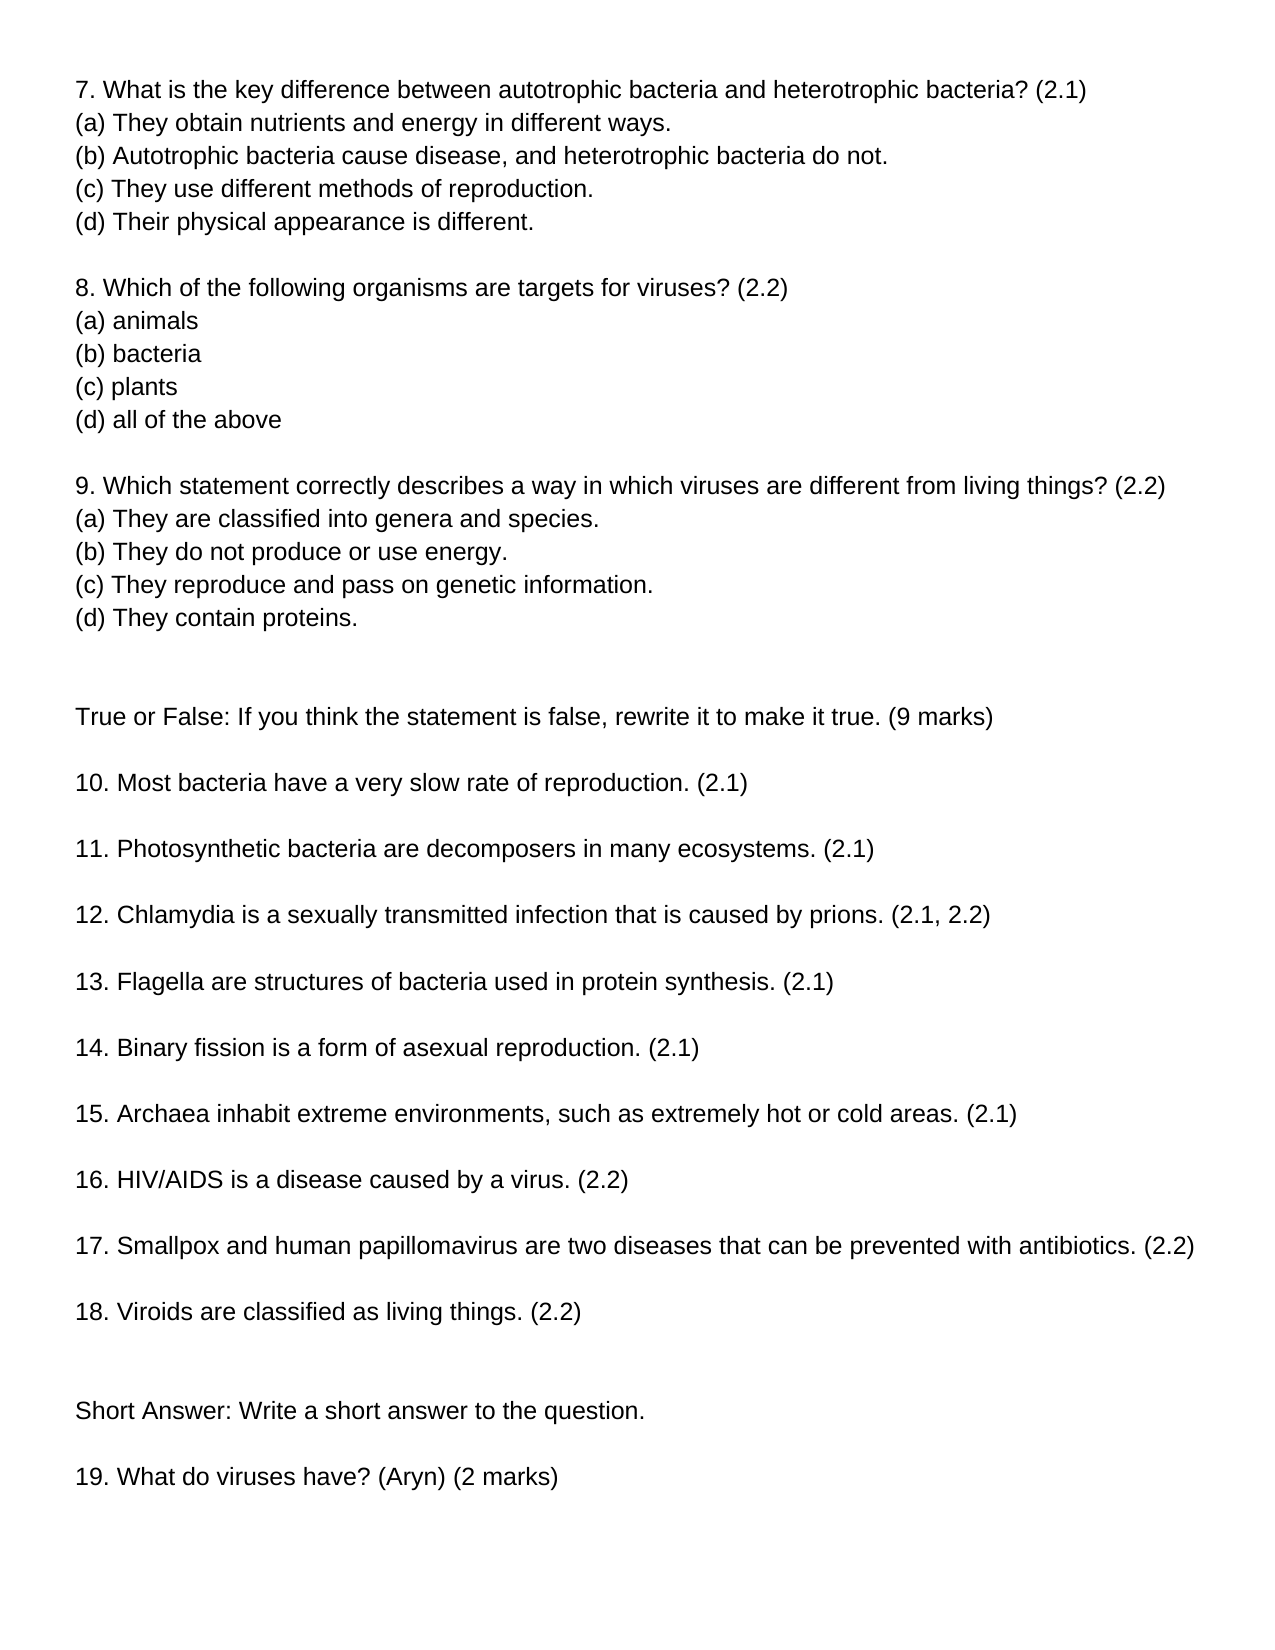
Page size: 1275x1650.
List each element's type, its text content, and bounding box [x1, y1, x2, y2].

text (d) Their physical appearance is different. [75, 207, 1200, 236]
text (b) Autotrophic bacteria cause disease, and heterotrophic bacteria do not. [75, 141, 1200, 170]
text True or False: If you think the statement is false, rewrite it to make it true. (9 marks) [75, 702, 1200, 731]
text 7. What is the key difference between autotrophic bacteria and heterotrophic bacteria? (2.1) [75, 75, 1200, 104]
text 16. HIV/AIDS is a disease caused by a virus. (2.2) [75, 1165, 1200, 1193]
text (c) They reproduce and pass on genetic information. [75, 570, 1200, 599]
text 17. Smallpox and human papillomavirus are two diseases that can be prevented with antibiotics. (2.2) [75, 1231, 1200, 1259]
text 15. Archaea inhabit extreme environments, such as extremely hot or cold areas. (2.1) [75, 1099, 1200, 1127]
text (a) animals [75, 306, 1200, 335]
text (a) They obtain nutrients and energy in different ways. [75, 108, 1200, 137]
text (b) bacteria [75, 339, 1200, 368]
text (c) plants [75, 372, 1200, 401]
text 10. Most bacteria have a very slow rate of reproduction. (2.1) [75, 768, 1200, 797]
text 12. Chlamydia is a sexually transmitted infection that is caused by prions. (2.1, 2.2) [75, 901, 1200, 929]
text (d) They contain proteins. [75, 603, 1200, 632]
text 11. Photosynthetic bacteria are decomposers in many ecosystems. (2.1) [75, 834, 1200, 863]
text 19. What do viruses have? (Aryn) (2 marks) [75, 1462, 1200, 1491]
text (b) They do not produce or use energy. [75, 537, 1200, 566]
text 8. Which of the following organisms are targets for viruses? (2.2) [75, 273, 1200, 302]
text (a) They are classified into genera and species. [75, 504, 1200, 533]
text Short Answer: Write a short answer to the question. [75, 1396, 1200, 1424]
text (c) They use different methods of reproduction. [75, 174, 1200, 203]
text 13. Flagella are structures of bacteria used in protein synthesis. (2.1) [75, 967, 1200, 995]
text 9. Which statement correctly describes a way in which viruses are different from living things? (2.2) [75, 471, 1200, 500]
text 18. Viroids are classified as living things. (2.2) [75, 1297, 1200, 1326]
text 14. Binary fission is a form of asexual reproduction. (2.1) [75, 1033, 1200, 1061]
text (d) all of the above [75, 405, 1200, 434]
